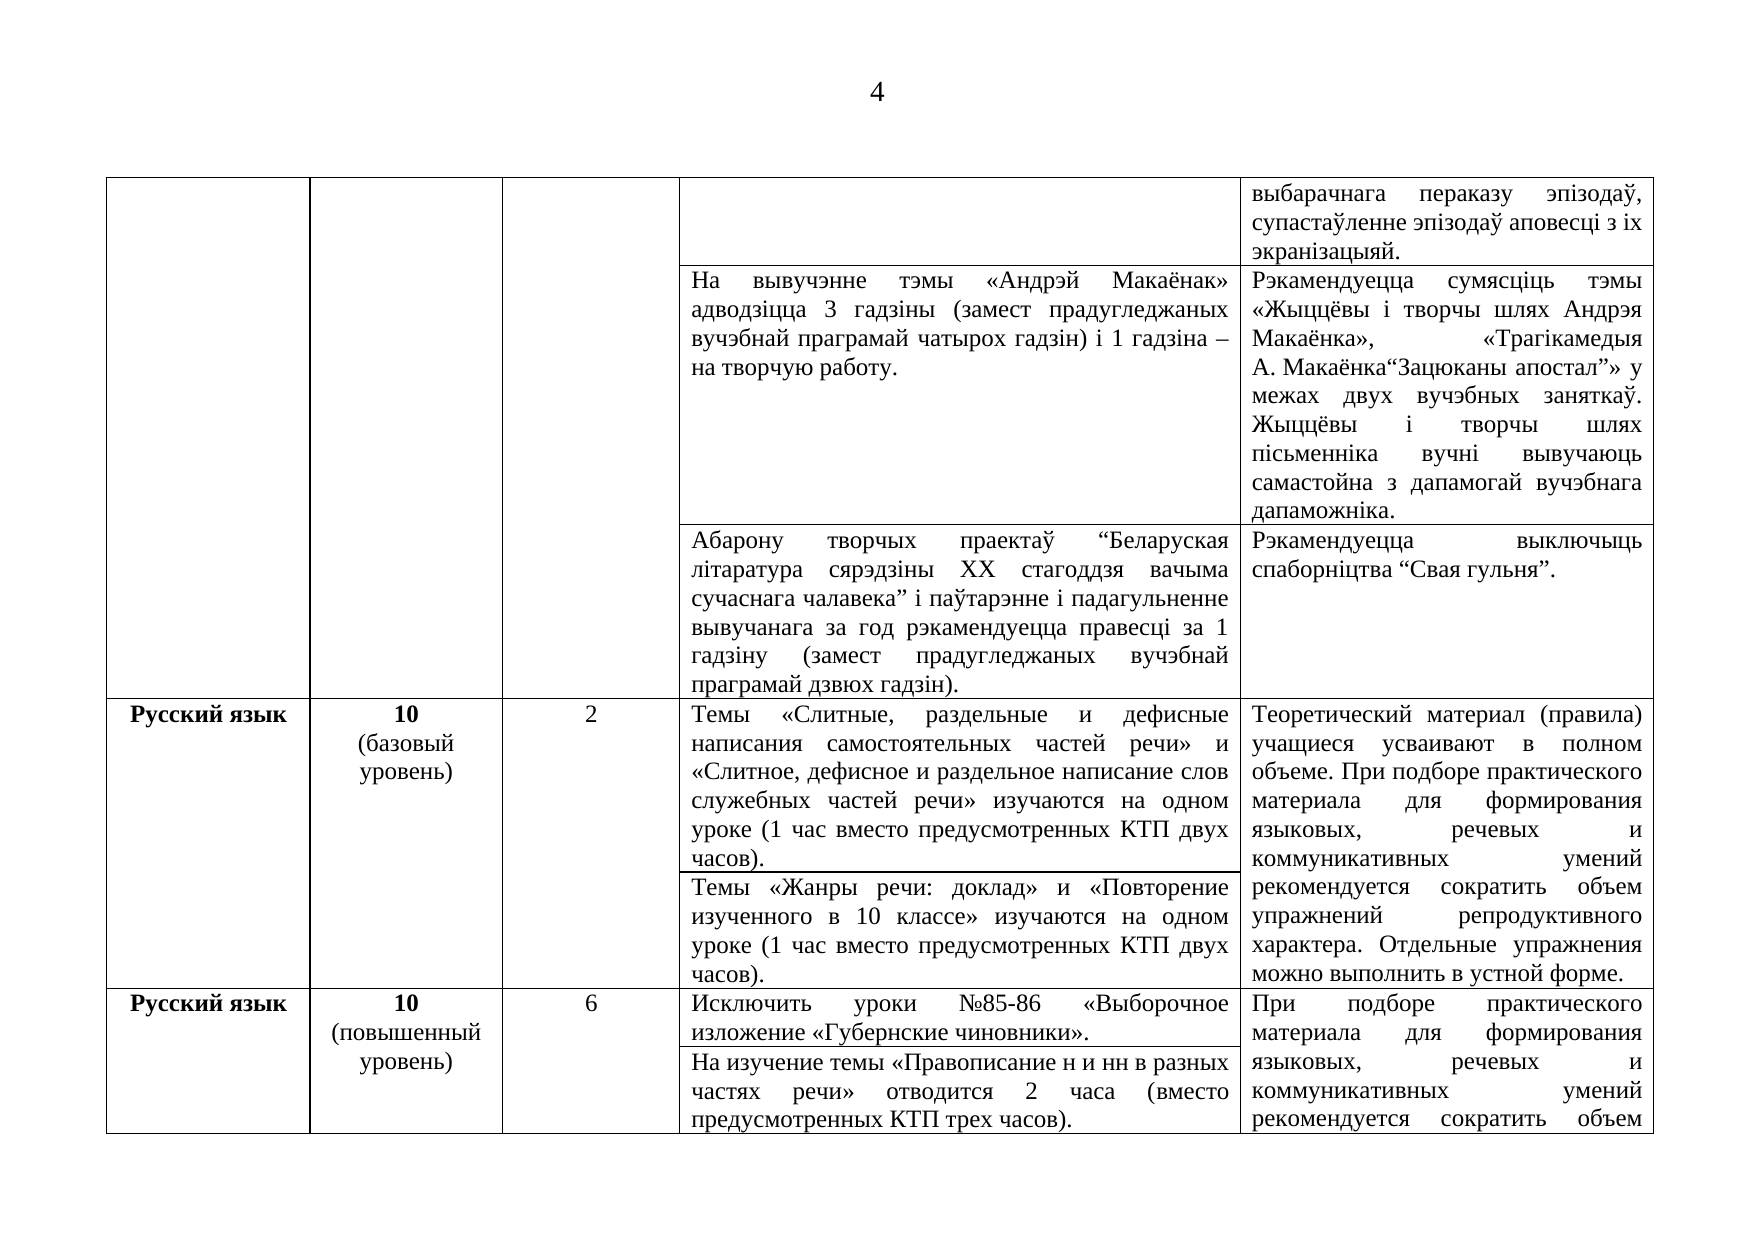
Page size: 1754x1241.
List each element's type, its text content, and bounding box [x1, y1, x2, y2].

table_cell Рэкамендуецца выключыць спаборніцтва “Свая гульня”. [1241, 525, 1653, 698]
table_cell Исключить уроки №85-86 «Выборочное изложение «Губернские чиновники». [680, 989, 1240, 1046]
table_cell 10 (повышенный уровень) [311, 989, 502, 1133]
table_cell Рэкамендуецца сумясціць тэмы «Жыццёвы і творчы шлях Андрэя Макаёнка», «Трагікамедыя А. Макаёнка“Зацюканы апостал”» у межах двух вучэбных заняткаў. Жыццёвы і творчы шлях пісьменніка вучні вывучаюць самастойна з дапамогай вучэбнага дапаможніка. [1241, 266, 1653, 524]
table_cell Темы «Жанры речи: доклад» и «Повторение изученного в 10 классе» изучаются на одном уроке (1 час вместо предусмотренных КТП двух часов). [680, 873, 1240, 987]
table_cell На вывучэнне тэмы «Андрэй Макаёнак» адводзіцца 3 гадзіны (замест прадугледжаных вучэбнай праграмай чатырох гадзін) і 1 гадзіна – на творчую работу. [680, 266, 1240, 524]
table_cell Теоретический материал (правила) учащиеся усваивают в полном объеме. При подборе практического материала для формирования языковых, речевых и коммуникативных умений рекомендуется сократить объем упражнений репродуктивного характера. Отдельные упражнения можно выполнить в устной форме. [1241, 699, 1653, 987]
table_cell При подборе практического материала для формирования языковых, речевых и коммуникативных умений рекомендуется сократить объем упражнений репродуктивного характера. Отдельные упражнения можно выполнить в устной форме. [1241, 989, 1653, 1133]
table_cell На изучение темы «Правописание н и нн в разных частях речи» отводится 2 часа (вместо предусмотренных КТП трех часов). [680, 1047, 1240, 1133]
table_cell Темы «Слитные, раздельные и дефисные написания самостоятельных частей речи» и «Слитное, дефисное и раздельное написание слов служебных частей речи» изучаются на одном уроке (1 час вместо предусмотренных КТП двух часов). [680, 699, 1240, 871]
table_cell Русский язык [107, 699, 309, 987]
table_cell 2 [503, 699, 679, 987]
table_cell 6 [503, 989, 679, 1133]
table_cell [680, 178, 1240, 264]
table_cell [1241, 178, 1653, 264]
table_cell Абарону творчых праектаў “Беларуская літаратура сярэдзіны ХХ стагоддзя вачыма сучаснага чалавека” і паўтарэнне і падагульненне вывучанага за год рэкамендуецца правесці за 1 гадзіну (замест прадугледжаных вучэбнай праграмай дзвюх гадзін). [680, 525, 1240, 698]
table_cell Русский язык [107, 989, 309, 1133]
table_cell 10 (базовый уровень) [311, 699, 502, 987]
